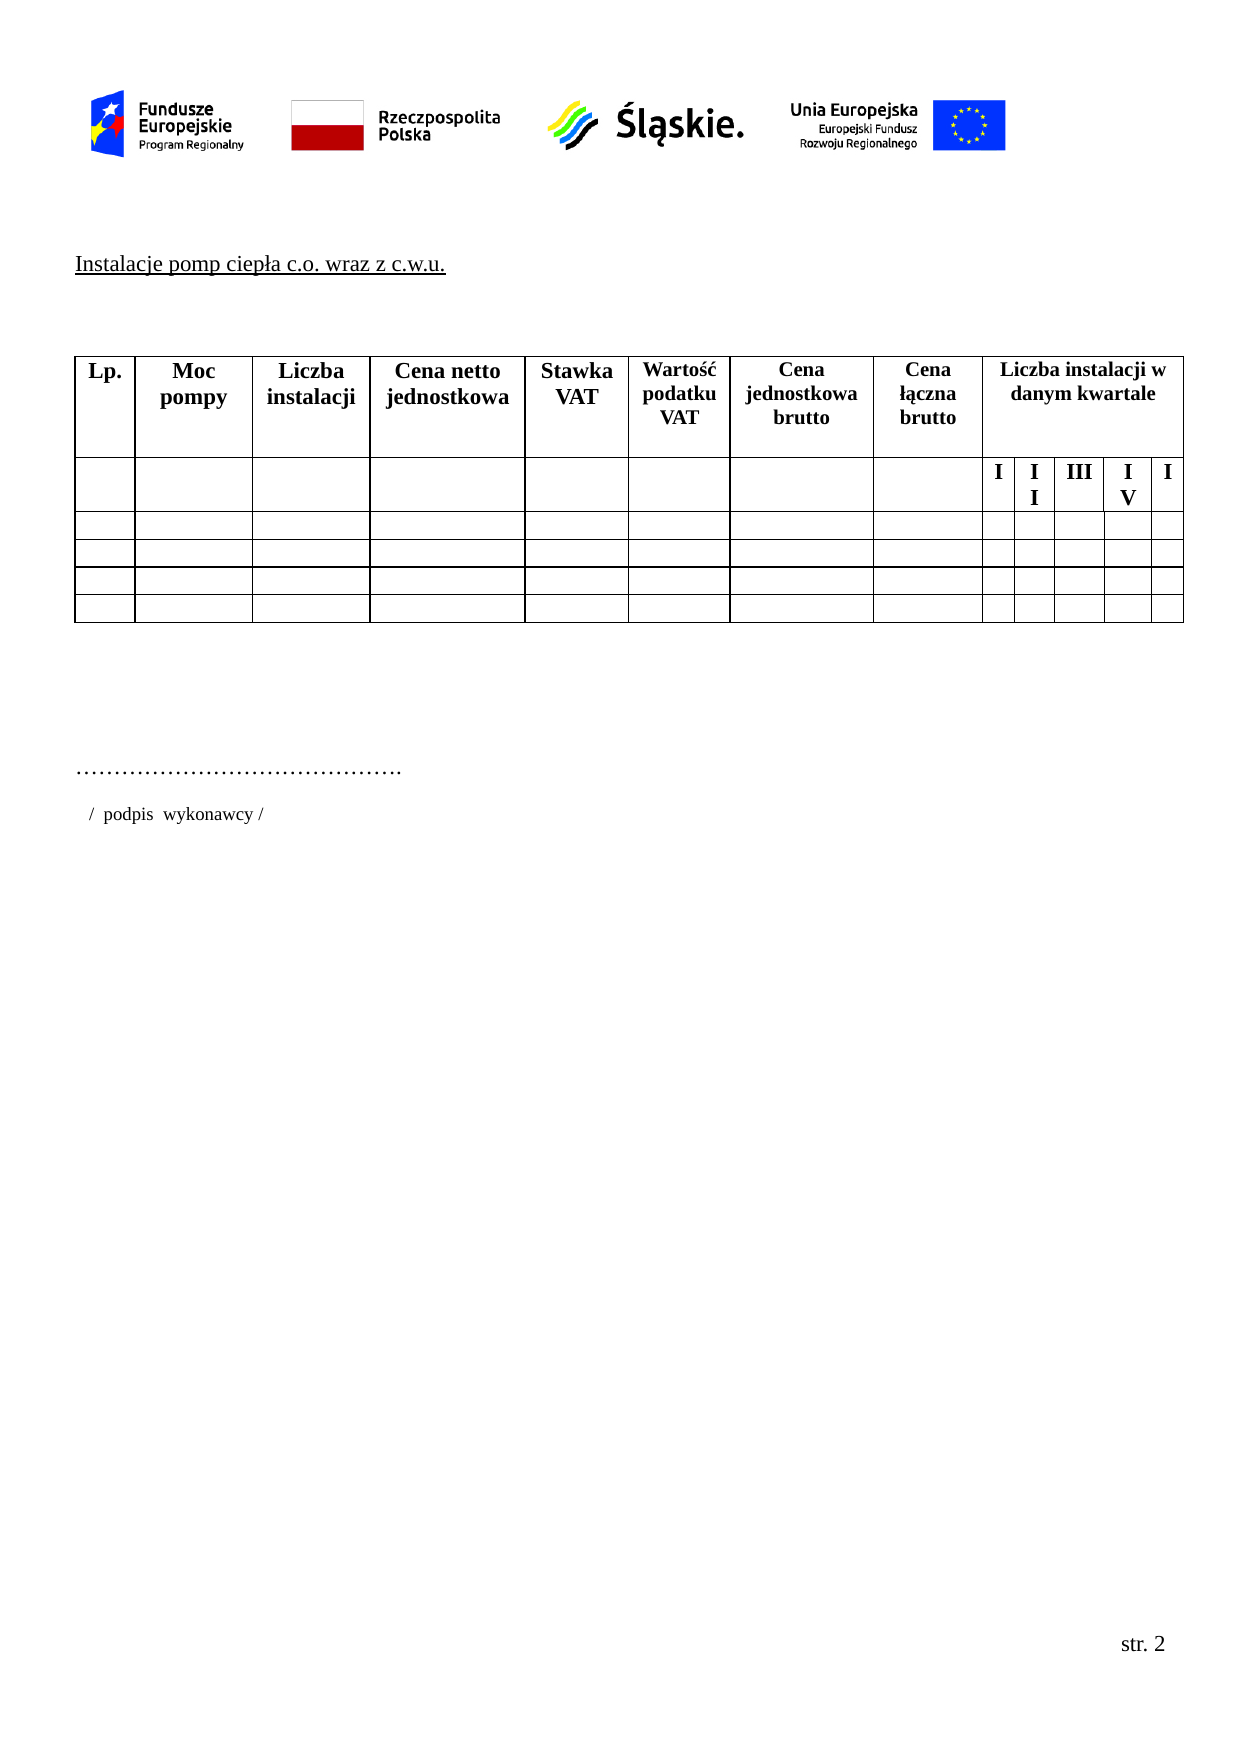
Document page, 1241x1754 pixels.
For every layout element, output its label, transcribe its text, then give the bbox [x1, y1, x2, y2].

table_cell [371, 540, 524, 566]
table_cell [371, 458, 524, 511]
text ……………………………………. [75, 729, 1165, 779]
table_cell [76, 595, 134, 622]
table_cell [1015, 540, 1054, 566]
table_header Lp. [76, 357, 134, 457]
table_cell [526, 568, 628, 594]
table_cell [253, 540, 369, 566]
table_header Moc pompy [136, 357, 252, 457]
table_cell [1105, 540, 1151, 566]
table_cell III [1055, 458, 1103, 511]
table_cell [1152, 595, 1183, 622]
table_cell [1015, 568, 1054, 594]
table_cell [983, 595, 1014, 622]
table_header Cena netto jednostkowa [371, 357, 524, 457]
table_cell [136, 512, 252, 538]
table_header Stawka VAT [526, 357, 628, 457]
table_cell [1015, 595, 1054, 622]
table_cell [1152, 568, 1183, 594]
table_cell [253, 568, 369, 594]
table_cell [731, 512, 873, 538]
table_cell [1105, 512, 1151, 538]
table_cell I [1152, 458, 1183, 511]
table_cell [874, 512, 982, 538]
table_cell [731, 568, 873, 594]
table_cell [629, 595, 729, 622]
table_cell [526, 540, 628, 566]
table_cell [1152, 512, 1183, 538]
table_cell [983, 512, 1014, 538]
picture [75, 73, 1021, 172]
text / podpis wykonawcy / [75, 803, 1165, 825]
table_cell [136, 540, 252, 566]
table_cell [253, 512, 369, 538]
table_cell [1152, 540, 1183, 566]
table_cell [1015, 512, 1054, 538]
table_cell IV [1104, 458, 1151, 511]
table_cell [1105, 595, 1151, 622]
table_cell [253, 458, 369, 511]
table_cell [76, 540, 134, 566]
table_cell [731, 458, 873, 511]
table_cell [874, 540, 982, 566]
table_cell [629, 512, 729, 538]
table_cell [253, 595, 369, 622]
table_cell [983, 540, 1014, 566]
table_header Liczba instalacji [253, 357, 369, 457]
table_cell [371, 595, 524, 622]
table_cell [629, 568, 729, 594]
table_header Liczba instalacji w danym kwartale [983, 357, 1183, 457]
table_cell [76, 458, 134, 511]
table_cell [1055, 540, 1104, 566]
table_cell [136, 568, 252, 594]
table_cell [526, 595, 628, 622]
table_cell [136, 458, 252, 511]
table_cell [1055, 512, 1104, 538]
table_cell I [983, 458, 1014, 511]
table_cell [76, 568, 134, 594]
table_cell [874, 458, 982, 511]
table_cell [526, 458, 628, 511]
table_cell II [1015, 458, 1054, 511]
table_cell [629, 540, 729, 566]
text Instalacje pomp ciepła c.o. wraz z c.w.u. [75, 250, 1165, 277]
table_cell [1055, 568, 1104, 594]
table_cell [731, 540, 873, 566]
table_header Wartość podatku VAT [629, 357, 729, 457]
table_cell [371, 568, 524, 594]
table_cell [1055, 595, 1104, 622]
table_cell [371, 512, 524, 538]
table_header Cena jednostkowa brutto [731, 357, 873, 457]
table_cell [874, 568, 982, 594]
table_cell [76, 512, 134, 538]
table_cell [983, 568, 1014, 594]
table_cell [1105, 568, 1151, 594]
table_cell [629, 458, 729, 511]
table_cell [136, 595, 252, 622]
table_cell [874, 595, 982, 622]
table_header Cena łączna brutto [874, 357, 982, 457]
table_cell [526, 512, 628, 538]
table_cell [731, 595, 873, 622]
